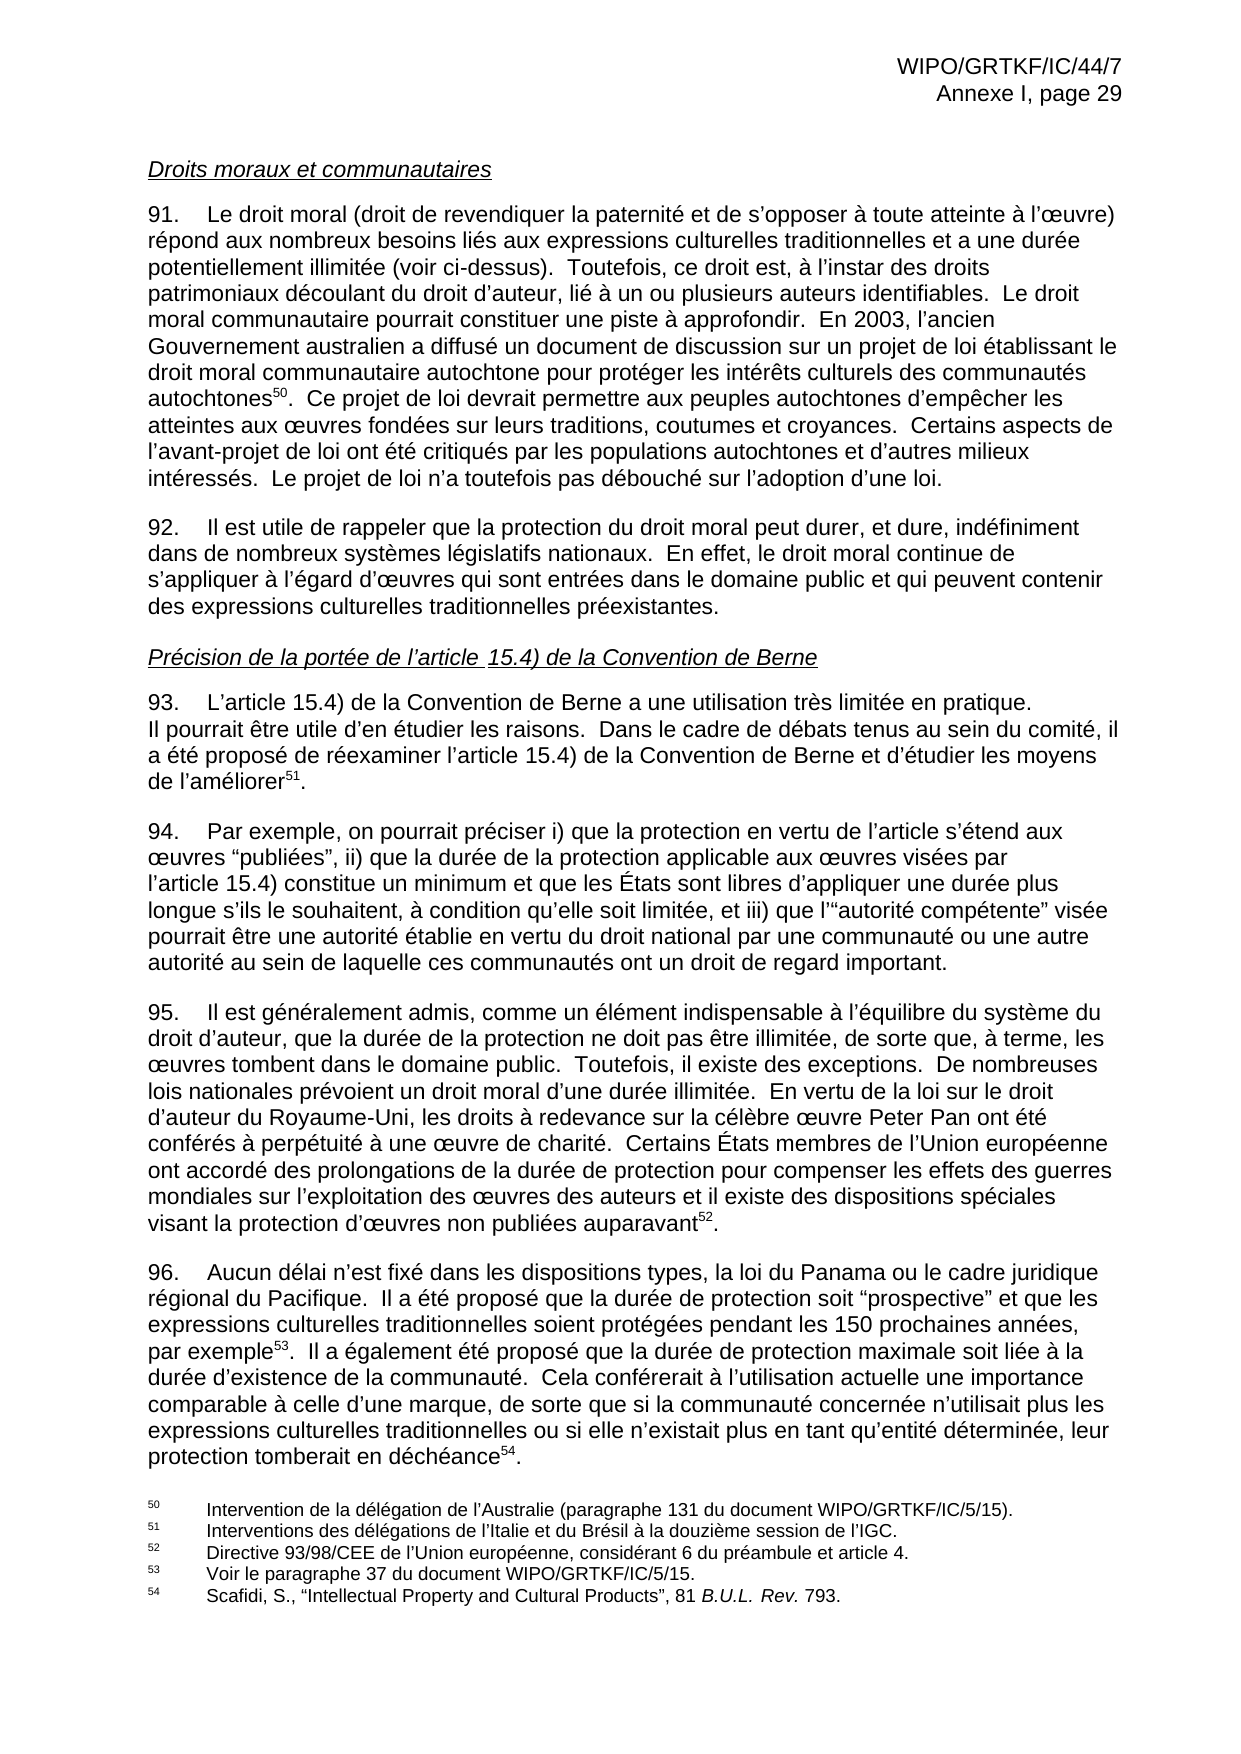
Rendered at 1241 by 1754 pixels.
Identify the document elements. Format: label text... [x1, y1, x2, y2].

text Le droit moral (droit de revendiquer la paternité et de s’opposer à toute atteinte à l’œuvre) répond aux nombreux besoins liés aux expressions culturelles traditionnelles et a une durée potentiellement illimitée (voir ci-dessus). Toutefois, ce droit est, à l’instar des droits patrimoniaux découlant du droit d’auteur, lié à un ou plusieurs auteurs identifiables. Le droit moral communautaire pourrait constituer une piste à approfondir. En 2003, l’ancien Gouvernement australien a diffusé un document de discussion sur un projet de loi établissant le droit moral communautaire autochtone pour protéger les intérêts culturels des communautés autochtones. Ce projet de loi devrait permettre aux peuples autochtones d’empêcher les atteintes aux œuvres fondées sur leurs traditions, coutumes et croyances. Certains aspects de l’avant-projet de loi ont été critiqués par les populations autochtones et d’autres milieux intéressés. Le projet de loi n’a toutefois pas débouché sur l’adoption d’une loi. [148, 201, 1122, 491]
subtitle Droits moraux et communautaires [148, 156, 1122, 182]
text Par exemple, on pourrait préciser i) que la protection en vertu de l’article s’étend aux œuvres “publiées”, ii) que la durée de la protection applicable aux œuvres visées par l’article 15.4) constitue un minimum et que les États sont libres d’appliquer une durée plus longue s’ils le souhaitent, à condition qu’elle soit limitée, et iii) que l’“autorité compétente” visée pourrait être une autorité établie en vertu du droit national par une communauté ou une autre autorité au sein de laquelle ces communautés ont un droit de regard important. [148, 818, 1122, 976]
text Il est généralement admis, comme un élément indispensable à l’équilibre du système du droit d’auteur, que la durée de la protection ne doit pas être illimitée, de sorte que, à terme, les œuvres tombent dans le domaine public. Toutefois, il existe des exceptions. De nombreuses lois nationales prévoient un droit moral d’une durée illimitée. En vertu de la loi sur le droit d’auteur du Royaume-Uni, les droits à redevance sur la célèbre œuvre Peter Pan ont été conférés à perpétuité à une œuvre de charité. Certains États membres de l’Union européenne ont accordé des prolongations de la durée de protection pour compenser les effets des guerres mondiales sur l’exploitation des œuvres des auteurs et il existe des dispositions spéciales visant la protection d’œuvres non publiées auparavant. [148, 999, 1122, 1236]
text Il est utile de rappeler que la protection du droit moral peut durer, et dure, indéfiniment dans de nombreux systèmes législatifs nationaux. En effet, le droit moral continue de s’appliquer à l’égard d’œuvres qui sont entrées dans le domaine public et qui peuvent contenir des expressions culturelles traditionnelles préexistantes. [148, 514, 1122, 619]
text Aucun délai n’est fixé dans les dispositions types, la loi du Panama ou le cadre juridique régional du Pacifique. Il a été proposé que la durée de protection soit “prospective” et que les expressions culturelles traditionnelles soient protégées pendant les 150 prochaines années, par exemple. Il a également été proposé que la durée de protection maximale soit liée à la durée d’existence de la communauté. Cela conférerait à l’utilisation actuelle une importance comparable à celle d’une marque, de sorte que si la communauté concernée n’utilisait plus les expressions culturelles traditionnelles ou si elle n’existait plus en tant qu’entité déterminée, leur protection tomberait en déchéance. [148, 1259, 1122, 1469]
text L’article 15.4) de la Convention de Berne a une utilisation très limitée en pratique. Il pourrait être utile d’en étudier les raisons. Dans le cadre de débats tenus au sein du comité, il a été proposé de réexaminer l’article 15.4) de la Convention de Berne et d’étudier les moyens de l’améliorer. [148, 689, 1122, 795]
subtitle Précision de la portée de l’article 15.4) de la Convention de Berne [148, 644, 1122, 671]
